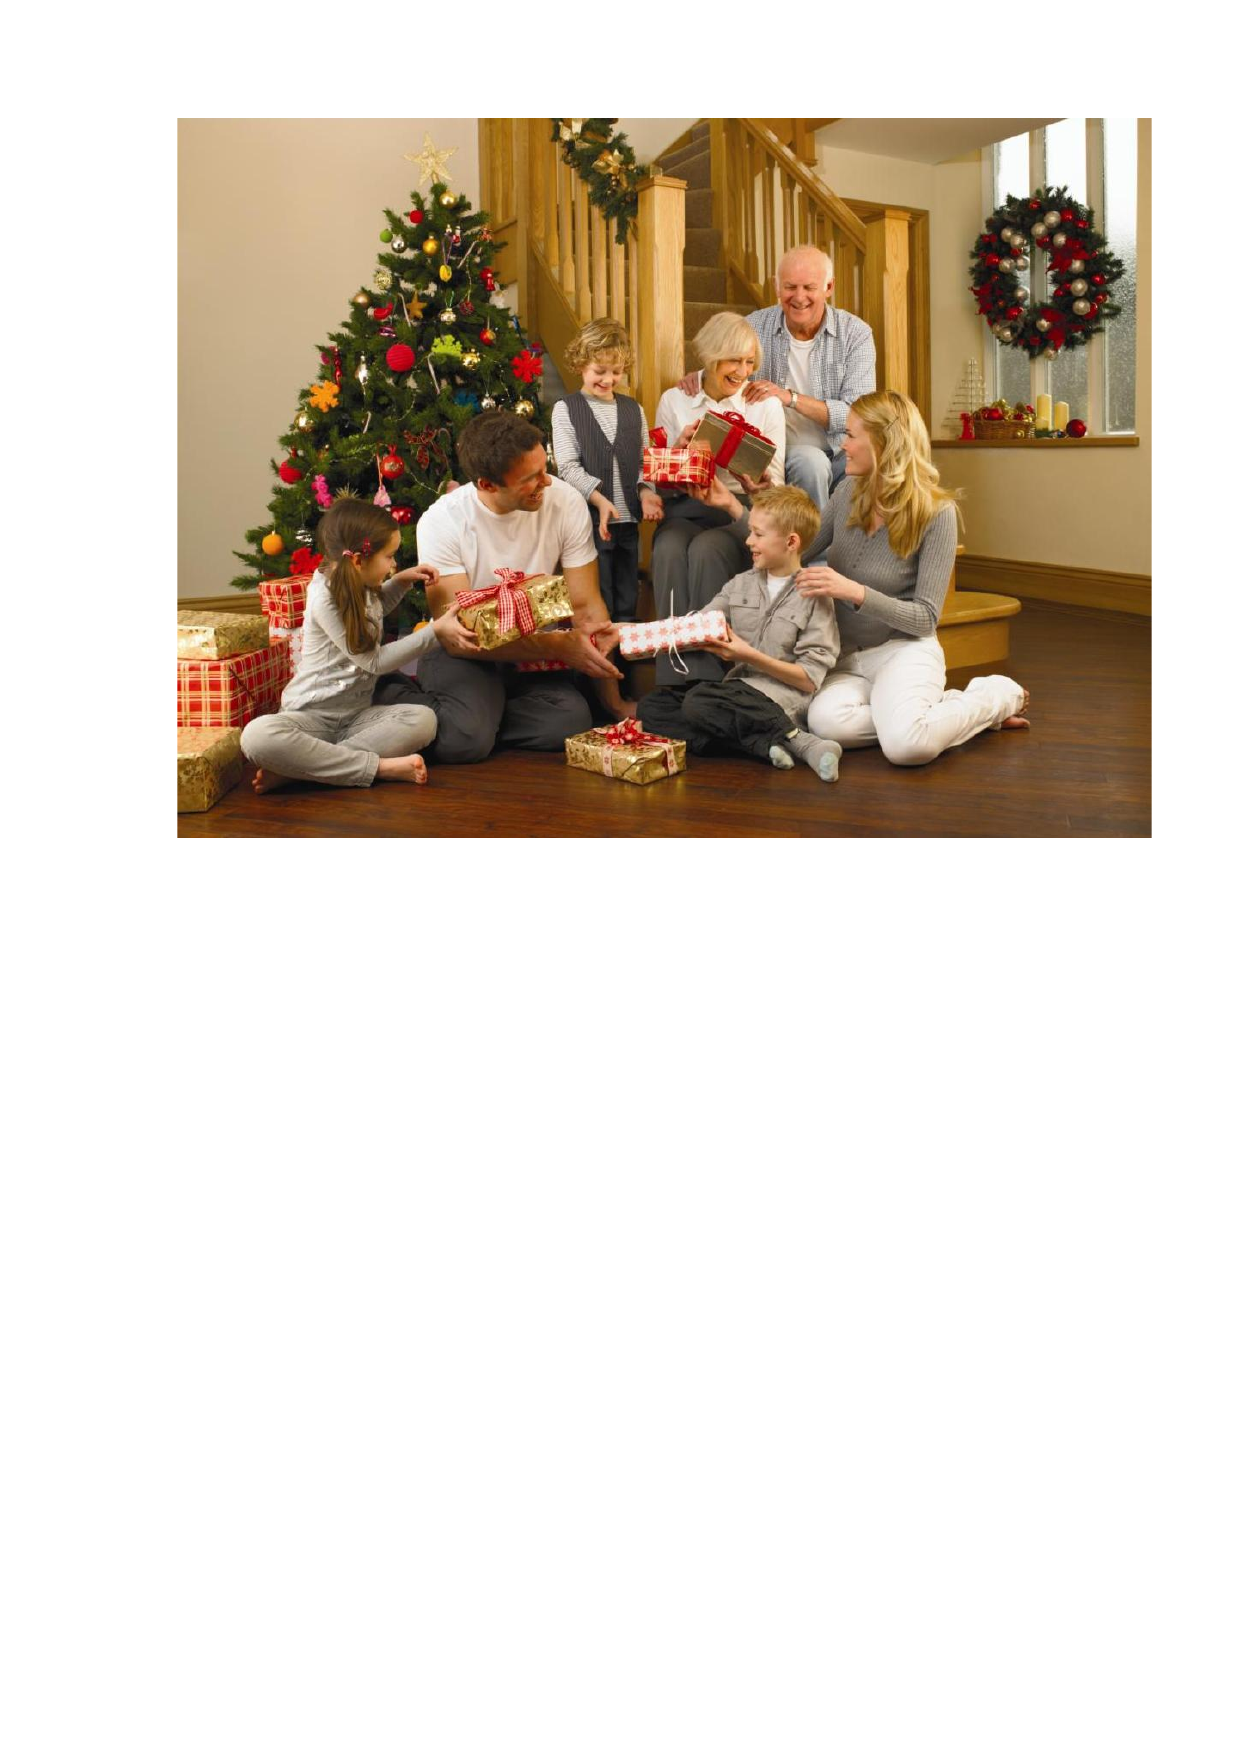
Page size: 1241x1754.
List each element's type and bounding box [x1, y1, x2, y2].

picture [177, 118, 1152, 838]
